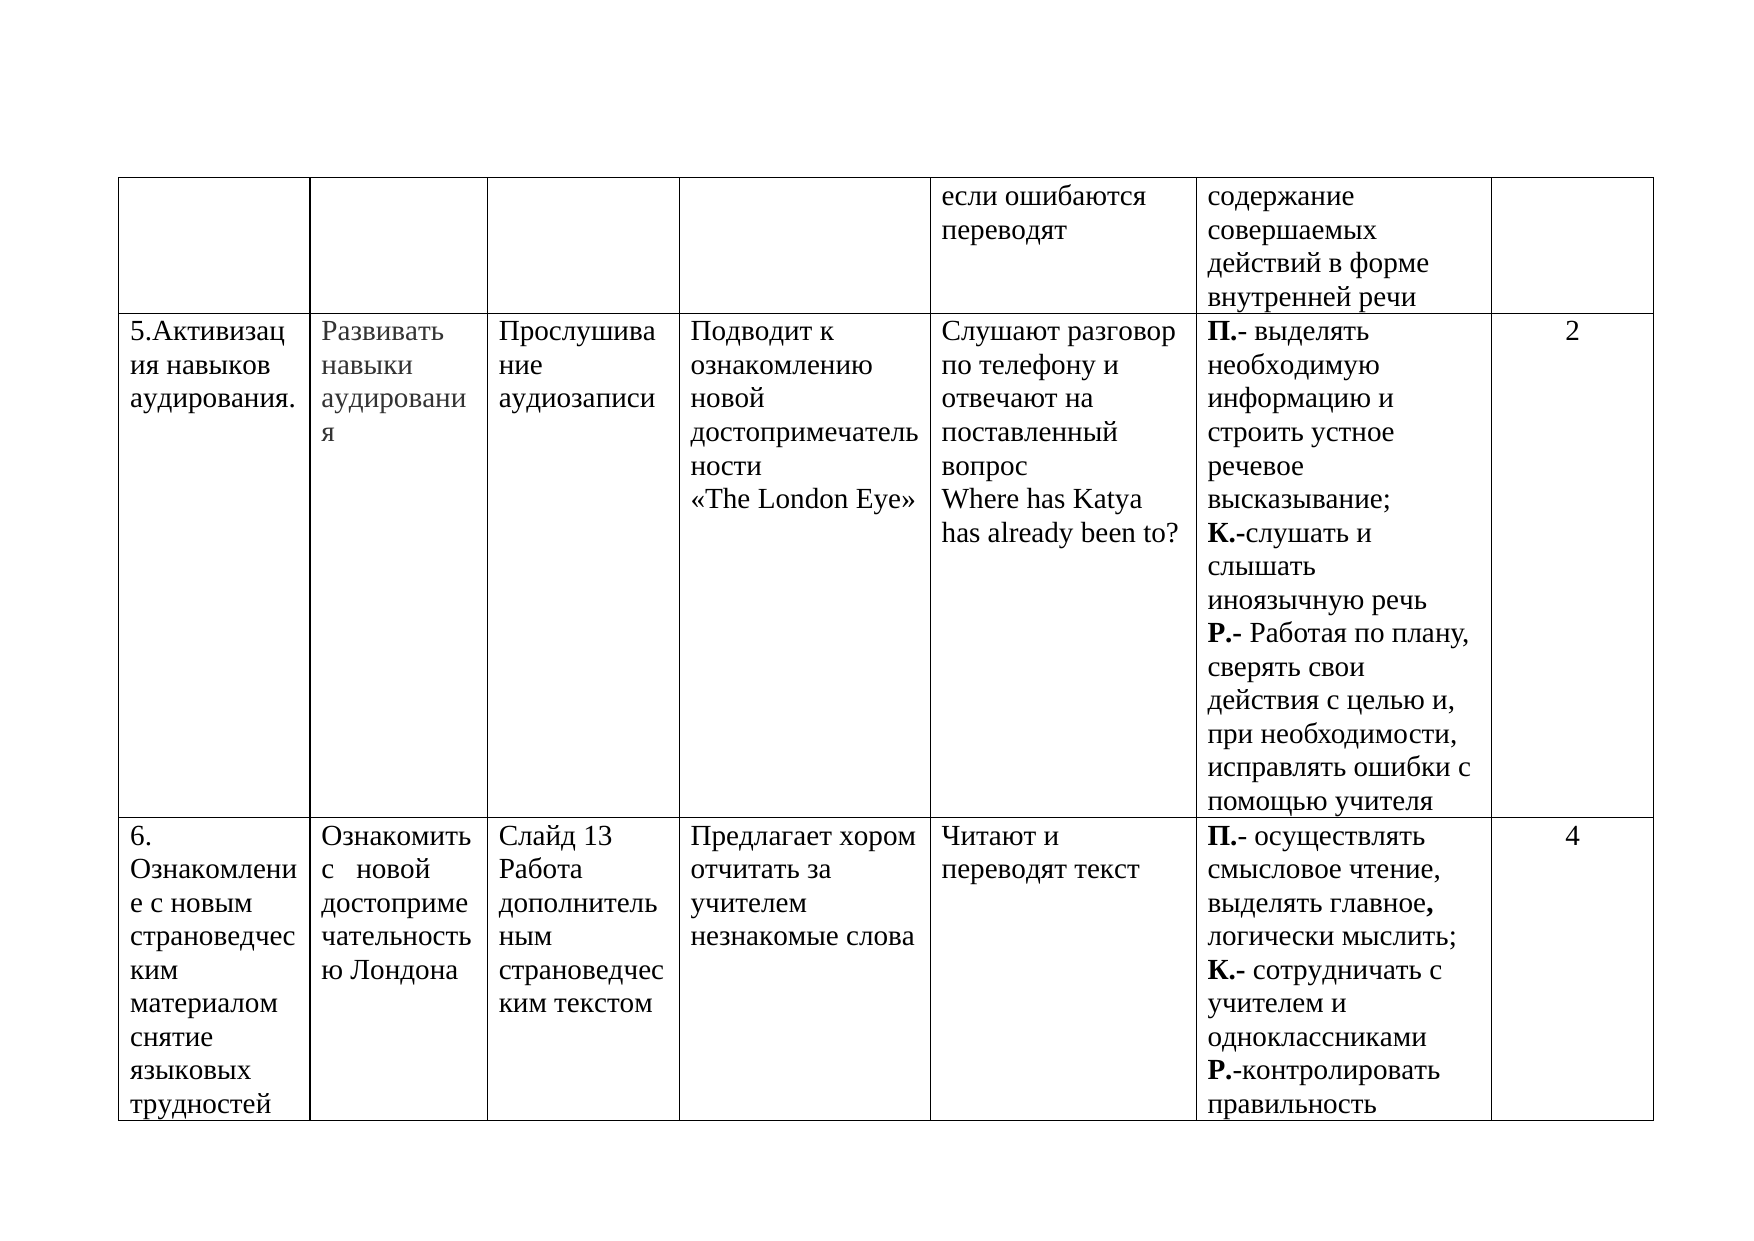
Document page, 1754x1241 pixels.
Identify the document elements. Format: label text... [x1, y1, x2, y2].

table_cell П.- выделять необходимую информацию и строить устное речевое высказывание; К.-слушать и слышать иноязычную речь Р.- Работая по плану, сверять свои действия с целью и, при необходимости, исправлять ошибки с помощью учителя [1197, 314, 1491, 817]
table_cell 5.Активизация навыков аудирования. [119, 314, 309, 817]
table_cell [931, 818, 1196, 1119]
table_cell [311, 818, 487, 1119]
table_cell Слушают разговор по телефону и отвечают на поставленный вопрос Where has Katya has already been to? [931, 314, 1196, 817]
table_cell 4 [1492, 818, 1653, 1119]
table_cell 6 [1492, 178, 1653, 312]
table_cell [680, 178, 930, 312]
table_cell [311, 178, 487, 312]
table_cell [119, 818, 309, 1119]
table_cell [931, 178, 1196, 312]
table_cell Развивать навыки аудирования [311, 314, 487, 817]
table_cell Подводит к ознакомлению новой достопримечательности «The London Eye» [680, 314, 930, 817]
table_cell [1197, 818, 1491, 1119]
table_cell 2 [1492, 314, 1653, 817]
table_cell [488, 178, 679, 312]
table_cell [680, 818, 930, 1119]
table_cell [488, 818, 679, 1119]
table_cell Прослушивание аудиозаписи [488, 314, 679, 817]
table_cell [1197, 178, 1491, 312]
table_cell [119, 178, 309, 312]
